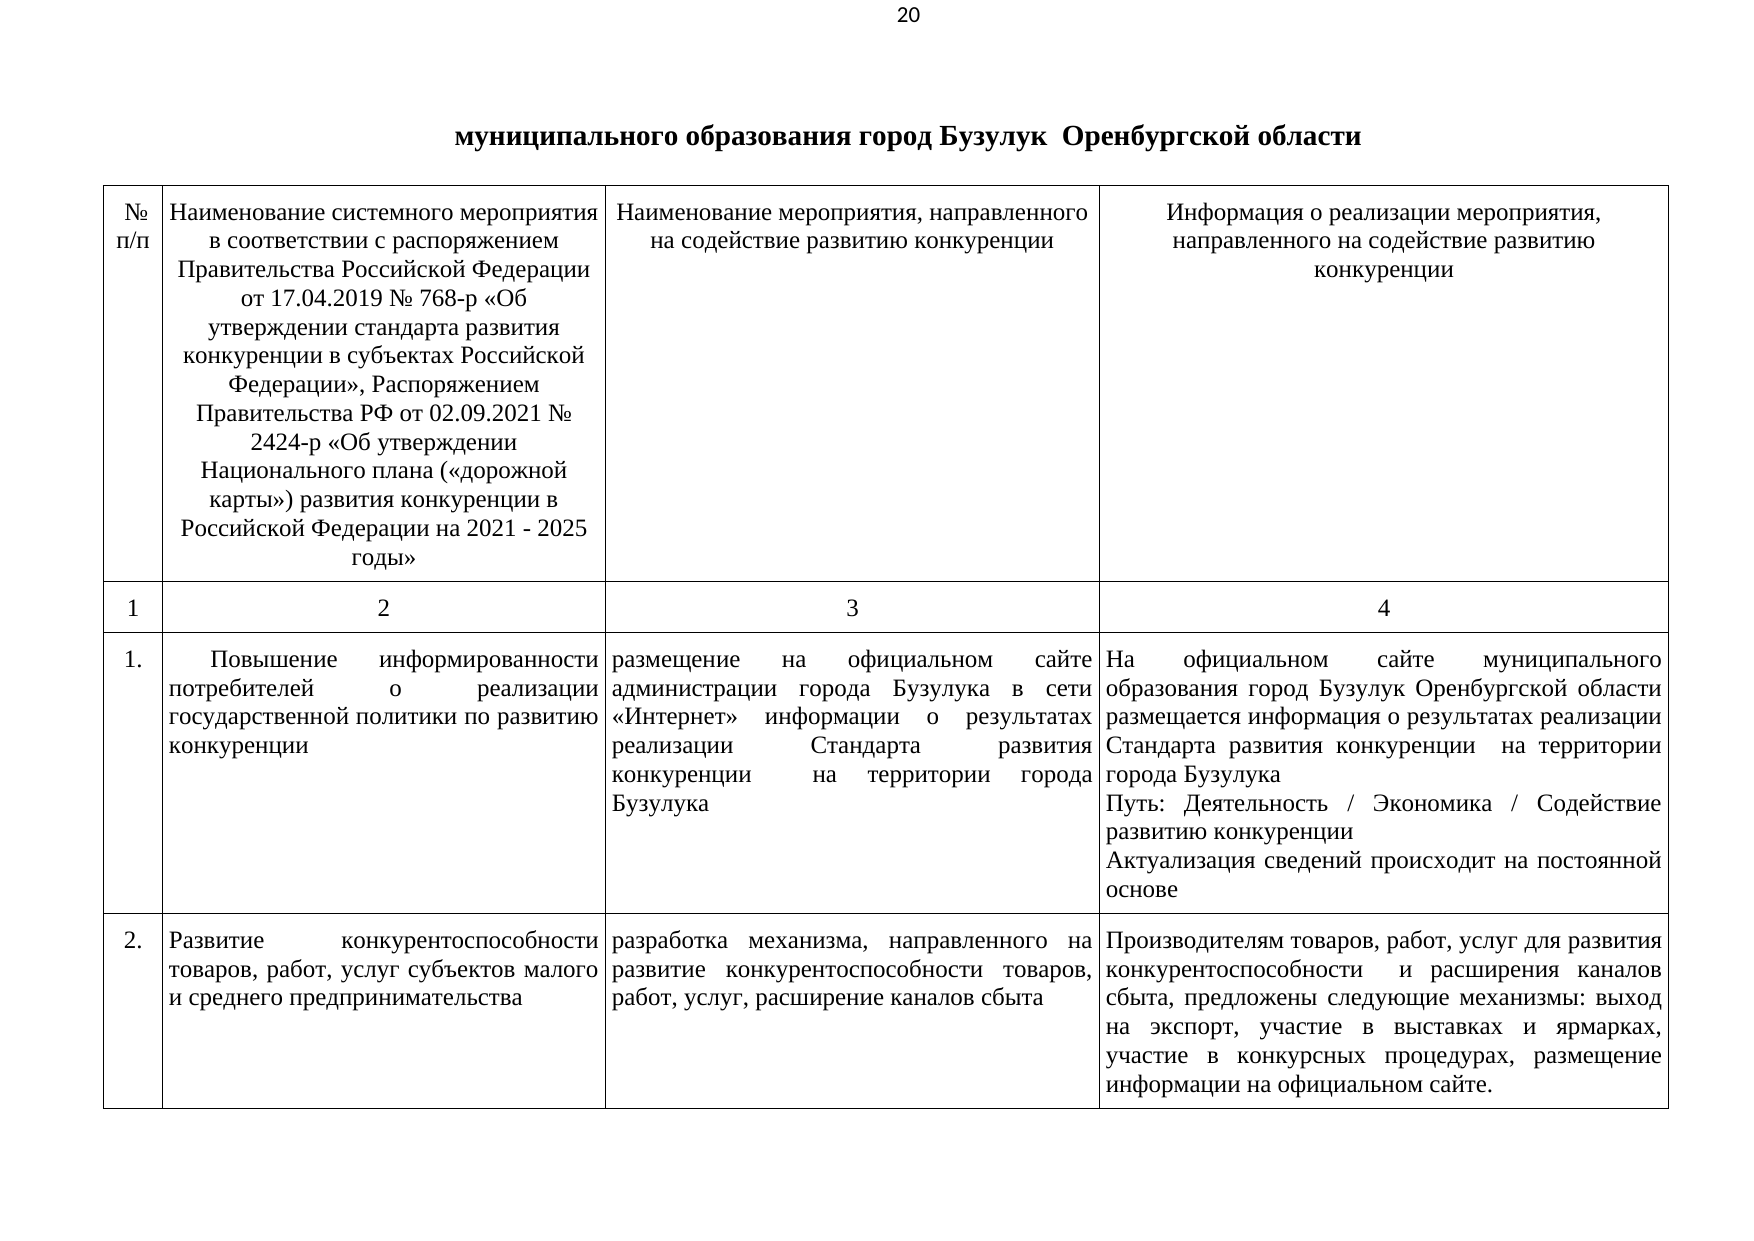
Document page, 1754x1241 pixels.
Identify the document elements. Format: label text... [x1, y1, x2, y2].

table_cell размещение на официальном сайте администрации города Бузулука в сети «Интернет» информации о результатах реализации Стандарта развития конкуренции на территории города Бузулука [606, 633, 1099, 913]
table_cell Повышение информированности потребителей о реализации государственной политики по развитию конкуренции [163, 633, 605, 913]
table_cell 2. [104, 914, 162, 1108]
title муниципального образования город Бузулук Оренбургской области [177, 118, 1639, 152]
table_cell 1. [104, 633, 162, 913]
table_cell 3 [606, 582, 1099, 632]
table_header № п/п [104, 186, 162, 581]
table_header Информация о реализации мероприятия, направленного на содействие развитию конкуренции [1100, 186, 1668, 581]
table_cell 4 [1100, 582, 1668, 632]
table_cell На официальном сайте муниципального образования город Бузулук Оренбургской области размещается информация о результатах реализации Стандарта развития конкуренции на территории города Бузулука Путь: Деятельность / Экономика / Содействие развитию конкуренции Актуализация сведений происходит на постоянной основе [1100, 633, 1668, 913]
table_header Наименование мероприятия, направленного на содействие развитию конкуренции [606, 186, 1099, 581]
table_cell 2 [163, 582, 605, 632]
table_cell Развитие конкурентоспособности товаров, работ, услуг субъектов малого и среднего предпринимательства [163, 914, 605, 1108]
table_cell 1 [104, 582, 162, 632]
table_header Наименование системного мероприятия в соответствии с распоряжением Правительства Российской Федерации от 17.04.2019 № 768-р «Об утверждении стандарта развития конкуренции в субъектах Российской Федерации», Распоряжением Правительства РФ от 02.09.2021 № 2424-р «Об утверждении Национального плана («дорожной карты») развития конкуренции в Российской Федерации на 2021 - 2025 годы» [163, 186, 605, 581]
table_cell Производителям товаров, работ, услуг для развития конкурентоспособности и расширения каналов сбыта, предложены следующие механизмы: выход на экспорт, участие в выставках и ярмарках, участие в конкурсных процедурах, размещение информации на официальном сайте. [1100, 914, 1668, 1108]
table_cell разработка механизма, направленного на развитие конкурентоспособности товаров, работ, услуг, расширение каналов сбыта [606, 914, 1099, 1108]
